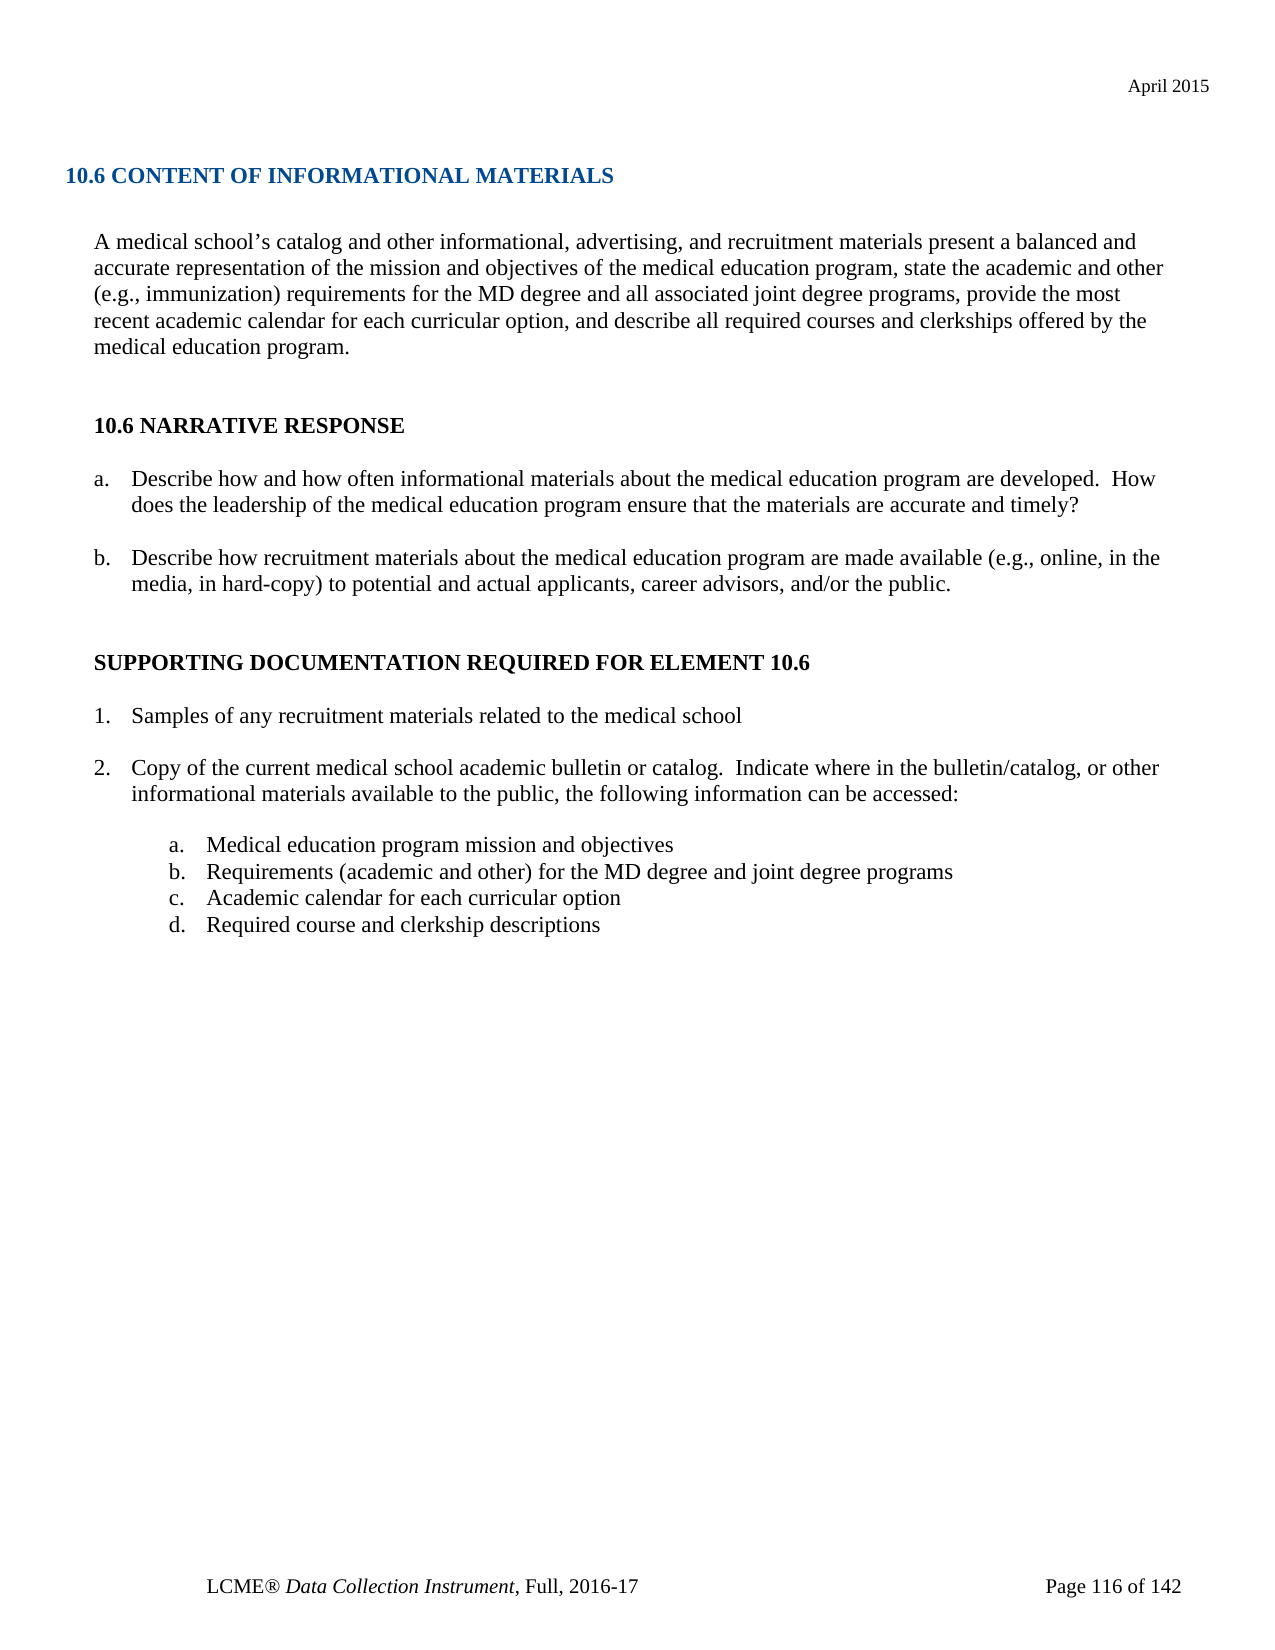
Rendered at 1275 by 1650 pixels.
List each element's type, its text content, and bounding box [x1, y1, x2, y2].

subtitle 10.6 CONTENT OF INFORMATIONAL MATERIALS [65, 162, 1219, 189]
subtitle Describe how and how often informational materials about the medical education program are developed. How does the leadership of the medical education program ensure that the materials are accurate and timely? [94, 465, 1181, 518]
list Medical education program mission and objectives [169, 832, 1181, 858]
list Academic calendar for each curricular option [169, 884, 1181, 911]
list Samples of any recruitment materials related to the medical school [94, 702, 1181, 754]
list Copy of the current medical school academic bulletin or catalog. Indicate where in the bulletin/catalog, or other informational materials available to the public, the following information can be accessed: [94, 754, 1181, 832]
text 10.6 NARRATIVE RESPONSE [94, 412, 1181, 438]
text SUPPORTING DOCUMENTATION REQUIRED FOR ELEMENT 10.6 [94, 649, 1181, 676]
text A medical school’s catalog and other informational, advertising, and recruitment materials present a balanced and accurate representation of the mission and objectives of the medical education program, state the academic and other (e.g., immunization) requirements for the MD degree and all associated joint degree programs, provide the most recent academic calendar for each curricular option, and describe all required courses and clerkships offered by the medical education program. [94, 228, 1181, 359]
subtitle Describe how recruitment materials about the medical education program are made available (e.g., online, in the media, in hard-copy) to potential and actual applicants, career advisors, and/or the public. [94, 544, 1181, 597]
list Required course and clerkship descriptions [169, 911, 1181, 937]
list Requirements (academic and other) for the MD degree and joint degree programs [169, 858, 1181, 884]
